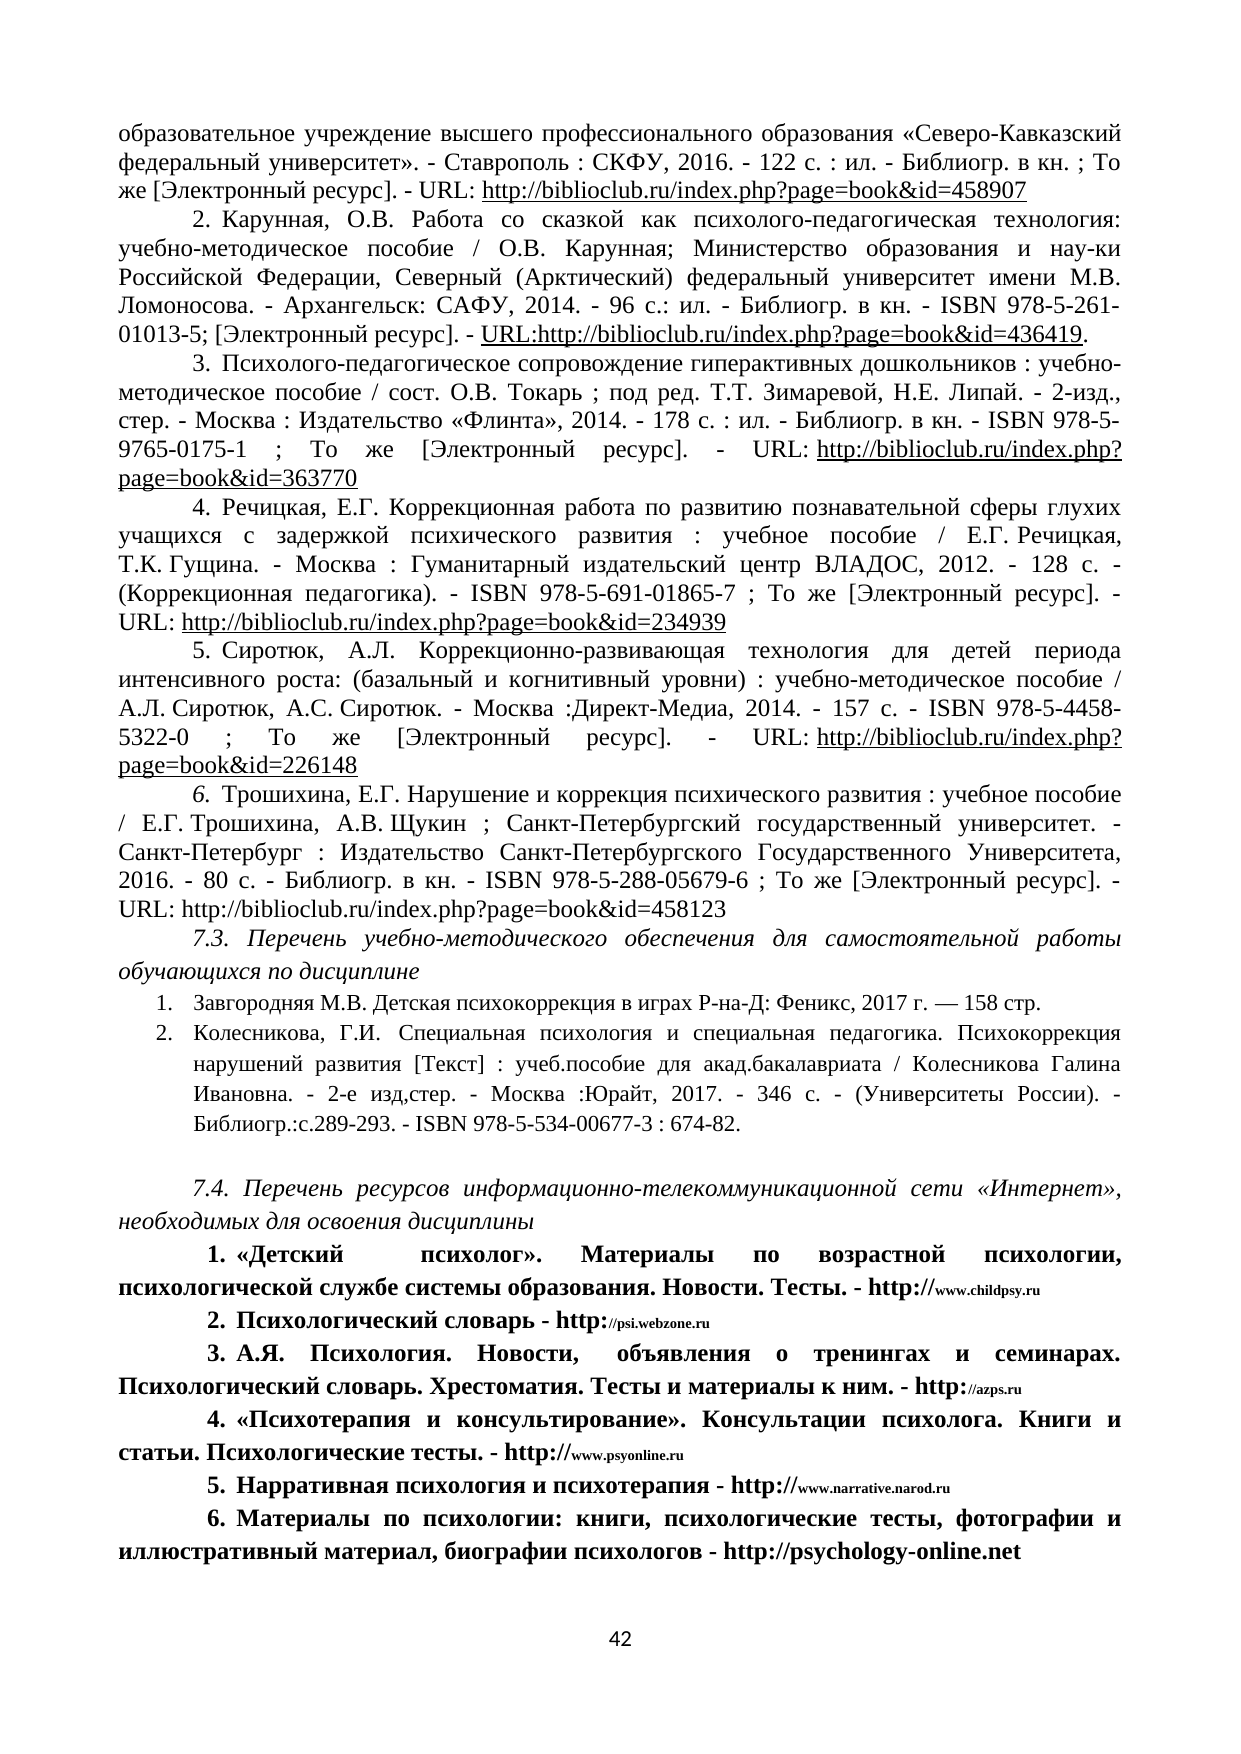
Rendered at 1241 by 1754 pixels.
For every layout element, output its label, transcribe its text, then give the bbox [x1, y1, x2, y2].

text 7.4. Перечень ресурсов информационно-телекоммуникационной сети «Интернет», необходимых для освоения дисциплины [118, 1173, 1122, 1235]
list Сиротюк, А.Л. Коррекционно-развивающая технология для детей периода интенсивного роста: (базальный и когнитивный уровни) : учебно-методическое пособие / А.Л. Сиротюк, А.С. Сиротюк. - Москва :Директ-Медиа, 2014. - 157 с. - ISBN 978-5-4458-5322-0 ; То же [Электронный ресурс]. - URL: http://biblioclub.ru/index.php?page=book&id=226148 [118, 636, 1122, 779]
list Нарративная психология и психотерапия - http://www.narrative.narod.ru [118, 1470, 1122, 1499]
list Психолого-педагогическое сопровождение гиперактивных дошкольников : учебно-методическое пособие / сост. О.В. Токарь ; под ред. Т.Т. Зимаревой, Н.Е. Липай. - 2-изд., стер. - Москва : Издательство «Флинта», 2014. - 178 с. : ил. - Библиогр. в кн. - ISBN 978-5-9765-0175-1 ; То же [Электронный ресурс]. - URL: http://biblioclub.ru/index.php?page=book&id=363770 [118, 348, 1122, 492]
list Колесникова, Г.И. Специальная психология и специальная педагогика. Психокоррекция нарушений развития [Текст] : учеб.пособие для акад.бакалавриата / Колесникова Галина Ивановна. - 2-е изд,стер. - Москва :Юрайт, 2017. - 346 с. - (Университеты России). - Библиогр.:с.289-293. - ISBN 978-5-534-00677-3 : 674-82. [156, 1019, 1122, 1136]
list Карунная, О.В. Работа со сказкой как психолого-педагогическая технология: учебно-методическое пособие / О.В. Карунная; Министерство образования и нау-ки Российской Федерации, Северный (Арктический) федеральный университет имени М.В. Ломоносова. - Архангельск: САФУ, 2014. - 96 с.: ил. - Библиогр. в кн. - ISBN 978-5-261-01013-5; [Электронный ресурс]. - URL:http://biblioclub.ru/index.php?page=book&id=436419. [118, 204, 1122, 348]
list «Психотерапия и консультирование». Консультации психолога. Книги и статьи. Психологические тесты. - http://www.psyonline.ru [118, 1404, 1122, 1466]
list «Детский психолог». Материалы по возрастной психологии, психологической службе системы образования. Новости. Тесты. - http://www.childpsy.ru [118, 1239, 1122, 1301]
list Речицкая, Е.Г. Коррекционная работа по развитию познавательной сферы глухих учащихся с задержкой психического развития : учебное пособие / Е.Г. Речицкая, Т.К. Гущина. - Москва : Гуманитарный издательский центр ВЛАДОС, 2012. - 128 с. - (Коррекционная педагогика). - ISBN 978-5-691-01865-7 ; То же [Электронный ресурс]. - URL: http://biblioclub.ru/index.php?page=book&id=234939 [118, 492, 1122, 636]
list Завгородняя М.В. Детская психокоррекция в играх Р-на-Д: Феникс, 2017 г. — 158 стр. [156, 989, 1122, 1016]
list Материалы по психологии: книги, психологические тесты, фотографии и иллюстративный материал, биографии психологов - http://psychology-online.net [118, 1503, 1122, 1565]
text 7.3. Перечень учебно-методического обеспечения для самостоятельной работы обучающихся по дисциплине [118, 923, 1122, 985]
list А.Я. Психология. Новости, объявления о тренингах и семинарах. Психологический словарь. Хрестоматия. Тесты и материалы к ним. - http://azps.ru [118, 1338, 1122, 1400]
list Трошихина, Е.Г. Нарушение и коррекция психического развития : учебное пособие / Е.Г. Трошихина, А.В. Щукин ; Санкт-Петербургский государственный университет. - Санкт-Петербург : Издательство Санкт-Петербургского Государственного Университета, 2016. - 80 с. - Библиогр. в кн. - ISBN 978-5-288-05679-6 ; То же [Электронный ресурс]. - URL: http://biblioclub.ru/index.php?page=book&id=458123 [118, 779, 1122, 923]
list Психологический словарь - http://psi.webzone.ru [118, 1305, 1122, 1334]
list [118, 118, 1122, 204]
